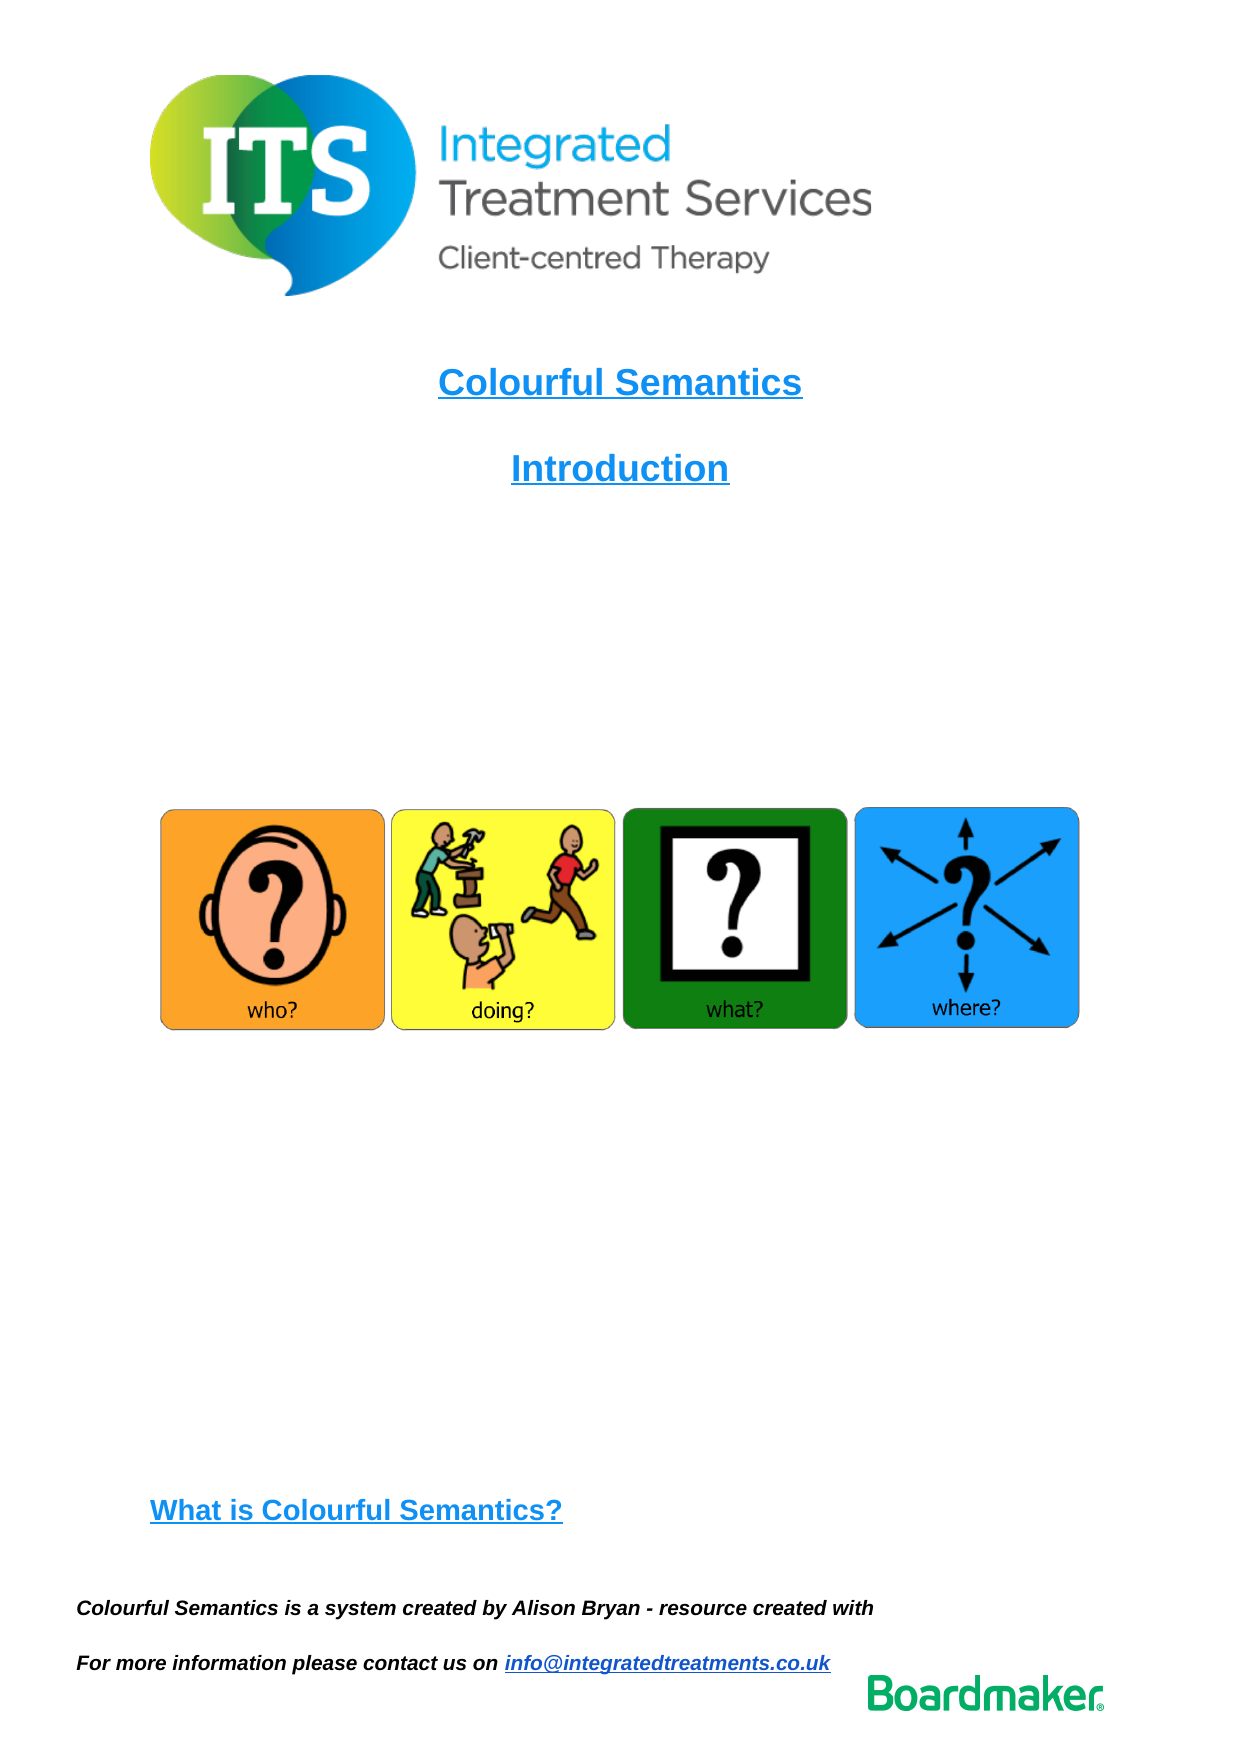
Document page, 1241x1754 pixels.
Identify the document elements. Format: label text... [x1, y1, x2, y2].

text What is Colourful Semantics? [150, 1493, 1090, 1526]
picture [150, 75, 872, 296]
picture [150, 805, 1091, 1037]
picture [860, 1670, 1110, 1722]
text Introduction [150, 446, 1090, 489]
text Colourful Semantics [150, 360, 1090, 403]
